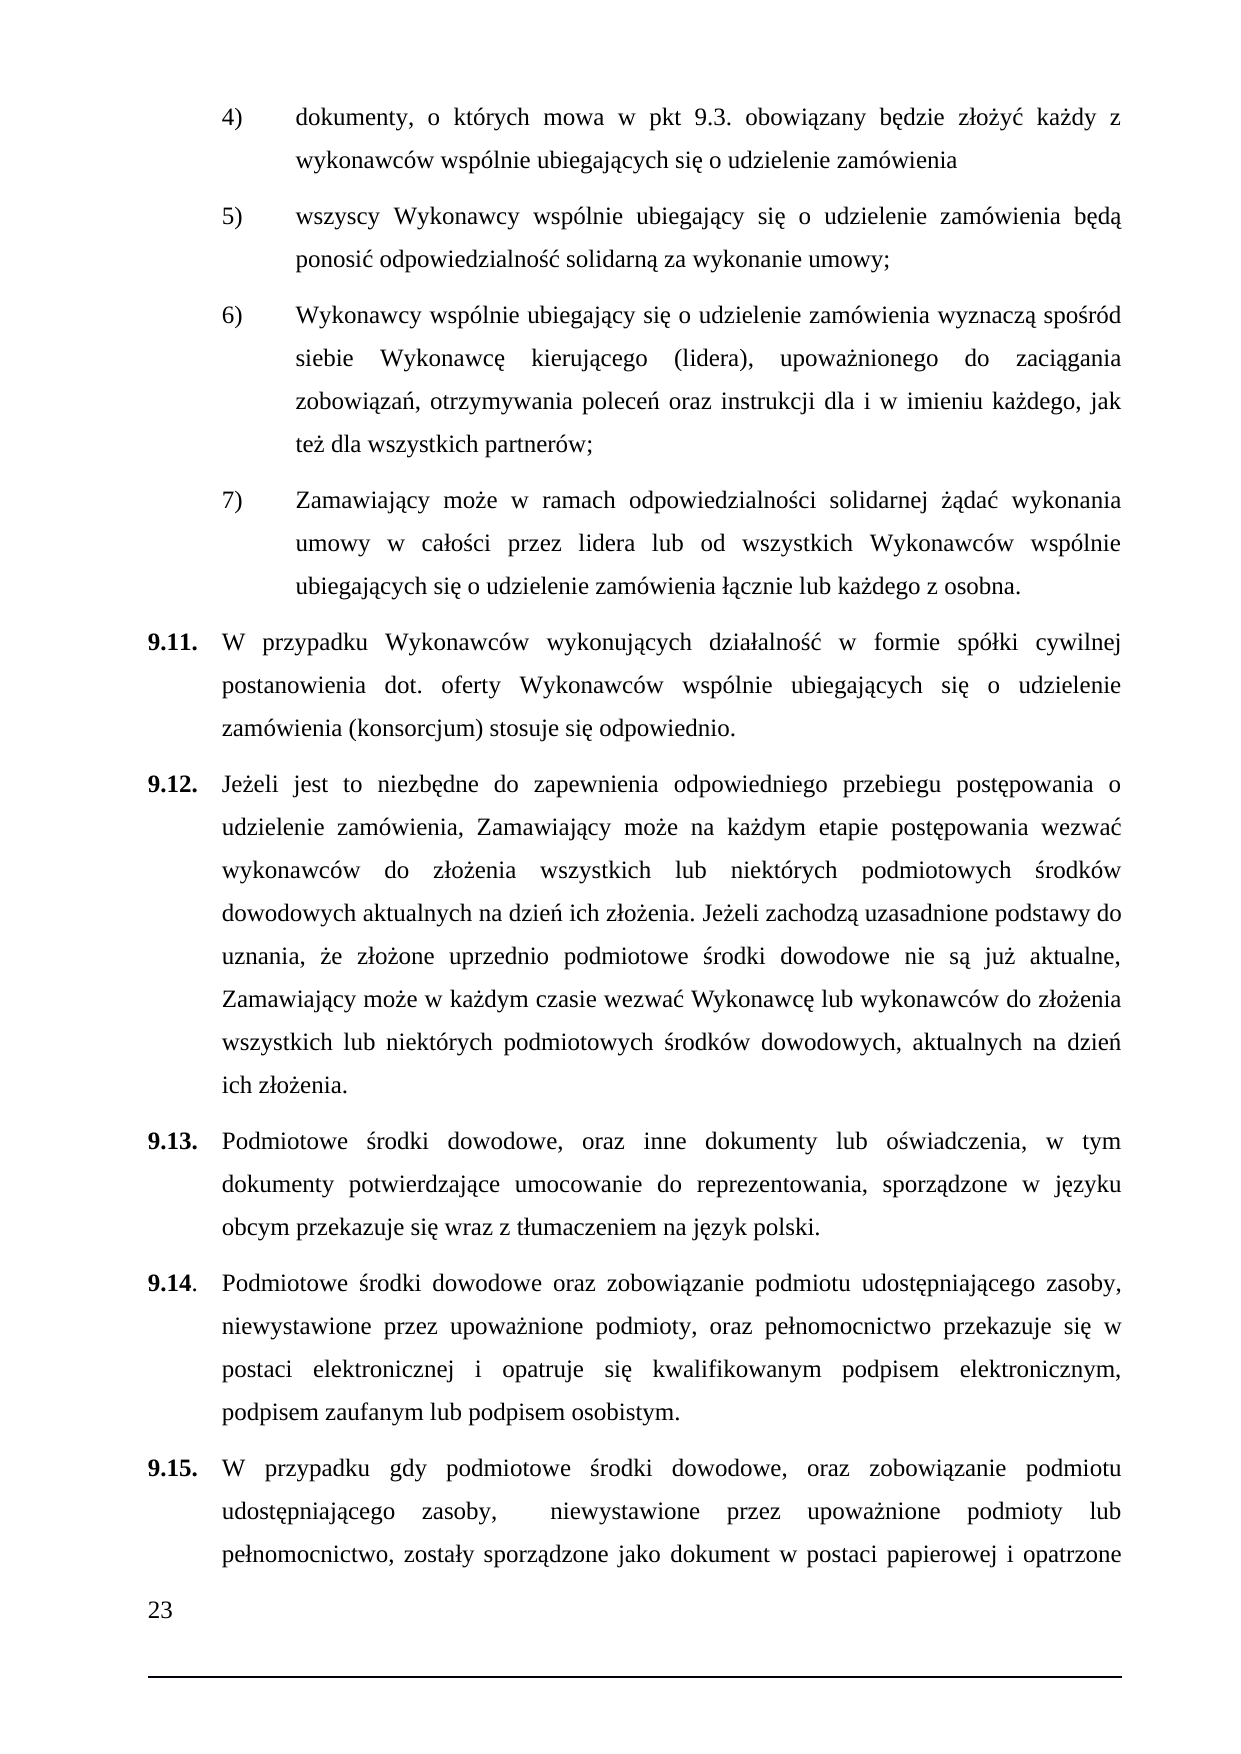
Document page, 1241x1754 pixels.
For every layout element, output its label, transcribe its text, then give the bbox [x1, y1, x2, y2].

text 9.11. W przypadku Wykonawców wykonujących działalność w formie spółki cywilnej postanowienia dot. oferty Wykonawców wspólnie ubiegających się o udzielenie zamówienia (konsorcjum) stosuje się odpowiednio. [148, 627, 1122, 742]
text 9.14. Podmiotowe środki dowodowe oraz zobowiązanie podmiotu udostępniającego zasoby, niewystawione przez upoważnione podmioty, oraz pełnomocnictwo przekazuje się w postaci elektronicznej i opatruje się kwalifikowanym podpisem elektronicznym, podpisem zaufanym lub podpisem osobistym. [148, 1268, 1122, 1426]
text 5) wszyscy Wykonawcy wspólnie ubiegający się o udzielenie zamówienia będą ponosić odpowiedzialność solidarną za wykonanie umowy; [222, 201, 1122, 273]
text 6) Wykonawcy wspólnie ubiegający się o udzielenie zamówienia wyznaczą spośród siebie Wykonawcę kierującego (lidera), upoważnionego do zaciągania zobowiązań, otrzymywania poleceń oraz instrukcji dla i w imieniu każdego, jak też dla wszystkich partnerów; [222, 300, 1122, 458]
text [148, 1453, 1122, 1568]
text 9.12. Jeżeli jest to niezbędne do zapewnienia odpowiedniego przebiegu postępowania o udzielenie zamówienia, Zamawiający może na każdym etapie postępowania wezwać wykonawców do złożenia wszystkich lub niektórych podmiotowych środków dowodowych aktualnych na dzień ich złożenia. Jeżeli zachodzą uzasadnione podstawy do uznania, że złożone uprzednio podmiotowe środki dowodowe nie są już aktualne, Zamawiający może w każdym czasie wezwać Wykonawcę lub wykonawców do złożenia wszystkich lub niektórych podmiotowych środków dowodowych, aktualnych na dzień ich złożenia. [148, 769, 1122, 1099]
text 4) dokumenty, o których mowa w pkt 9.3. obowiązany będzie złożyć każdy z wykonawców wspólnie ubiegających się o udzielenie zamówienia [222, 102, 1122, 174]
text 7) Zamawiający może w ramach odpowiedzialności solidarnej żądać wykonania umowy w całości przez lidera lub od wszystkich Wykonawców wspólnie ubiegających się o udzielenie zamówienia łącznie lub każdego z osobna. [222, 485, 1122, 600]
text 9.13. Podmiotowe środki dowodowe, oraz inne dokumenty lub oświadczenia, w tym dokumenty potwierdzające umocowanie do reprezentowania, sporządzone w języku obcym przekazuje się wraz z tłumaczeniem na język polski. [148, 1126, 1122, 1241]
